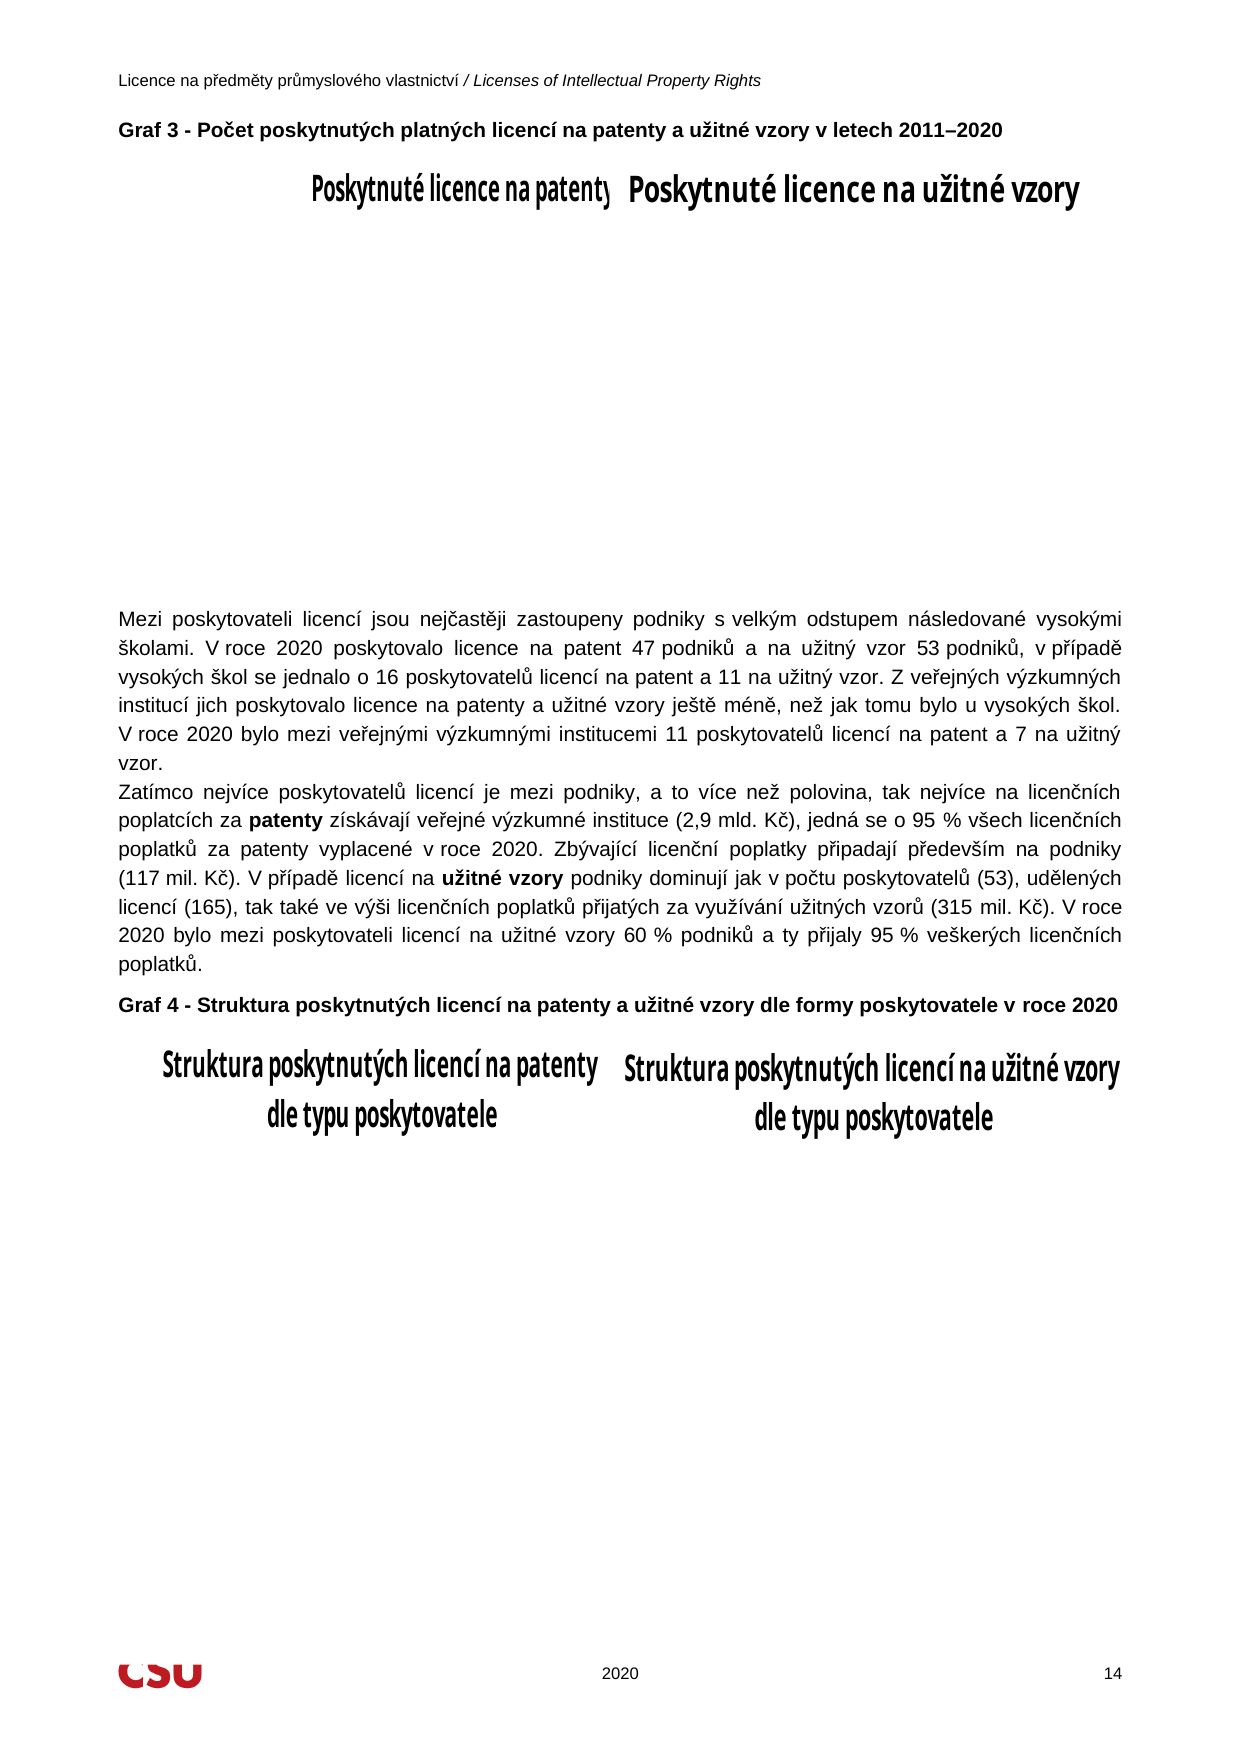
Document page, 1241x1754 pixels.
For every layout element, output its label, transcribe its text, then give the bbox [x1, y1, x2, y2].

text Graf 4 - Struktura poskytnutých licencí na patenty a užitné vzory dle formy poskytovatele v roce 2020 [118, 993, 1122, 1017]
text Mezi poskytovateli licencí jsou nejčastěji zastoupeny podniky s velkým odstupem následované vysokými školami. V roce 2020 poskytovalo licence na patent 47 podniků a na užitný vzor 53 podniků, v případě vysokých škol se jednalo o 16 poskytovatelů licencí na patent a 11 na užitný vzor. Z veřejných výzkumných institucí jich poskytovalo licence na patenty a užitné vzory ještě méně, než jak tomu bylo u vysokých škol. V roce 2020 bylo mezi veřejnými výzkumnými institucemi 11 poskytovatelů licencí na patent a 7 na užitný vzor. [118, 607, 1122, 775]
text Graf 3 - Počet poskytnutých platných licencí na patenty a užitné vzory v letech 2011–2020 [118, 118, 1122, 142]
text Zatímco nejvíce poskytovatelů licencí je mezi podniky, a to více než polovina, tak nejvíce na licenčních poplatcích za patenty získávají veřejné výzkumné instituce (2,9 mld. Kč), jedná se o 95 % všech licenčních poplatků za patenty vyplacené v roce 2020. Zbývající licenční poplatky připadají především na podniky (117 mil. Kč). V případě licencí na užitné vzory podniky dominují jak v počtu poskytovatelů (53), udělených licencí (165), tak také ve výši licenčních poplatků přijatých za využívání užitných vzorů (315 mil. Kč). V roce 2020 bylo mezi poskytovateli licencí na užitné vzory 60 % podniků a ty přijaly 95 % veškerých licenčních poplatků. [118, 779, 1122, 976]
picture [118, 1665, 202, 1689]
